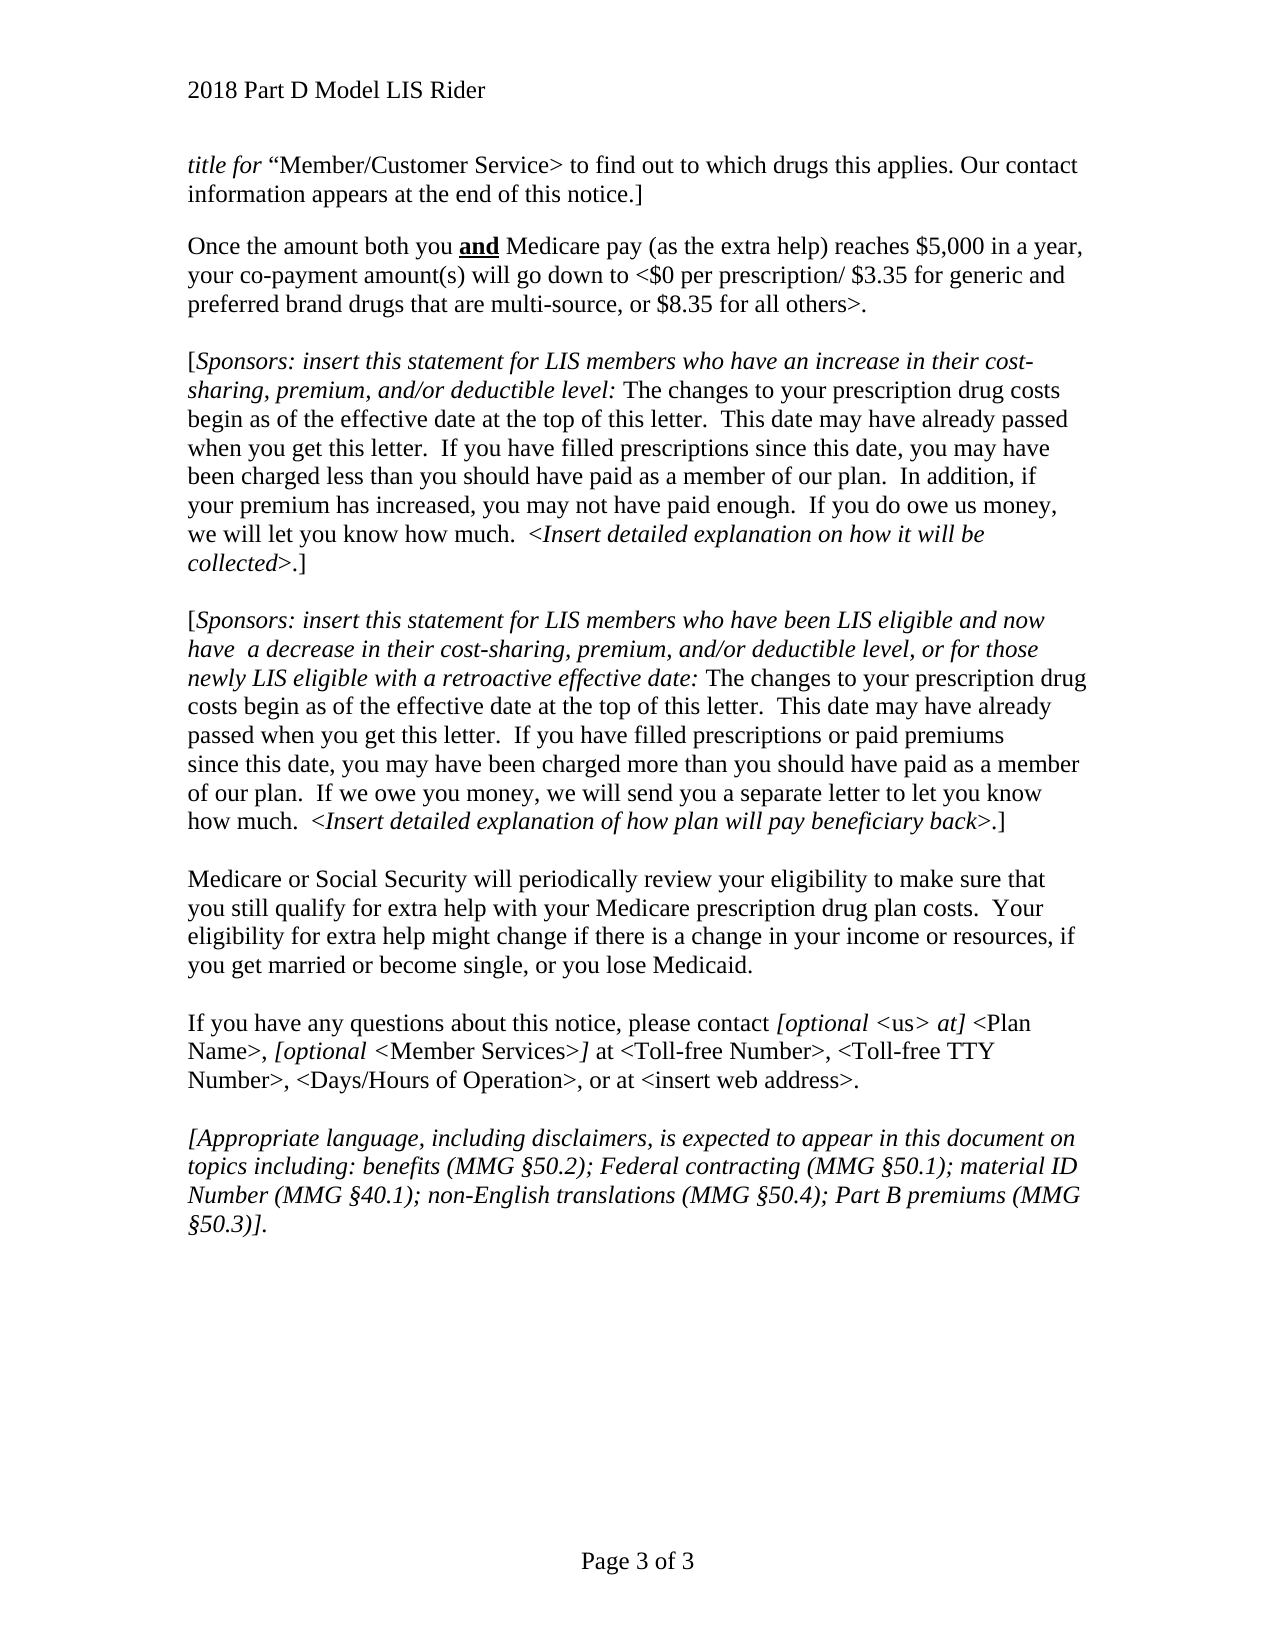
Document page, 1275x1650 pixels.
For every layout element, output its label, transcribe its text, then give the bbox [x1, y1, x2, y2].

text [Appropriate language, including disclaimers, is expected to appear in this document on topics including: benefits (MMG §50.2); Federal contracting (MMG §50.1); material ID Number (MMG §40.1); non-English translations (MMG §50.4); Part B premiums (MMG §50.3)]. [187, 1123, 1087, 1238]
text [187, 150, 1087, 207]
text If you have any questions about this notice, please contact [optional <us> at] <Plan Name>, [optional <Member Services>] at <Toll-free Number>, <Toll-free TTY Number>, <Days/Hours of Operation>, or at <insert web address>. [187, 1008, 1087, 1094]
text Medicare or Social Security will periodically review your eligibility to make sure that you still qualify for extra help with your Medicare prescription drug plan costs. Your eligibility for extra help might change if there is a change in your income or resources, if you get married or become single, or you lose Medicaid. [187, 864, 1087, 979]
text [Sponsors: insert this statement for LIS members who have been LIS eligible and now have a decrease in their cost-sharing, premium, and/or deductible level, or for those newly LIS eligible with a retroactive effective date: The changes to your prescription drug costs begin as of the effective date at the top of this letter. This date may have already passed when you get this letter. If you have filled prescriptions or paid premiums since this date, you may have been charged more than you should have paid as a member of our plan. If we owe you money, we will send you a separate letter to let you know how much. <Insert detailed explanation of how plan will pay beneficiary back>.] [187, 605, 1087, 835]
text Once the amount both you and Medicare pay (as the extra help) reaches $5,000 in a year, your co-payment amount(s) will go down to <$0 per prescription/ $3.35 for generic and preferred brand drugs that are multi-source, or $8.35 for all others>. [187, 231, 1087, 318]
text [Sponsors: insert this statement for LIS members who have an increase in their cost-sharing, premium, and/or deductible level: The changes to your prescription drug costs begin as of the effective date at the top of this letter. This date may have already passed when you get this letter. If you have filled prescriptions since this date, you may have been charged less than you should have paid as a member of our plan. In addition, if your premium has increased, you may not have paid enough. If you do owe us money, we will let you know how much. <Insert detailed explanation on how it will be collected>.] [187, 346, 1087, 576]
